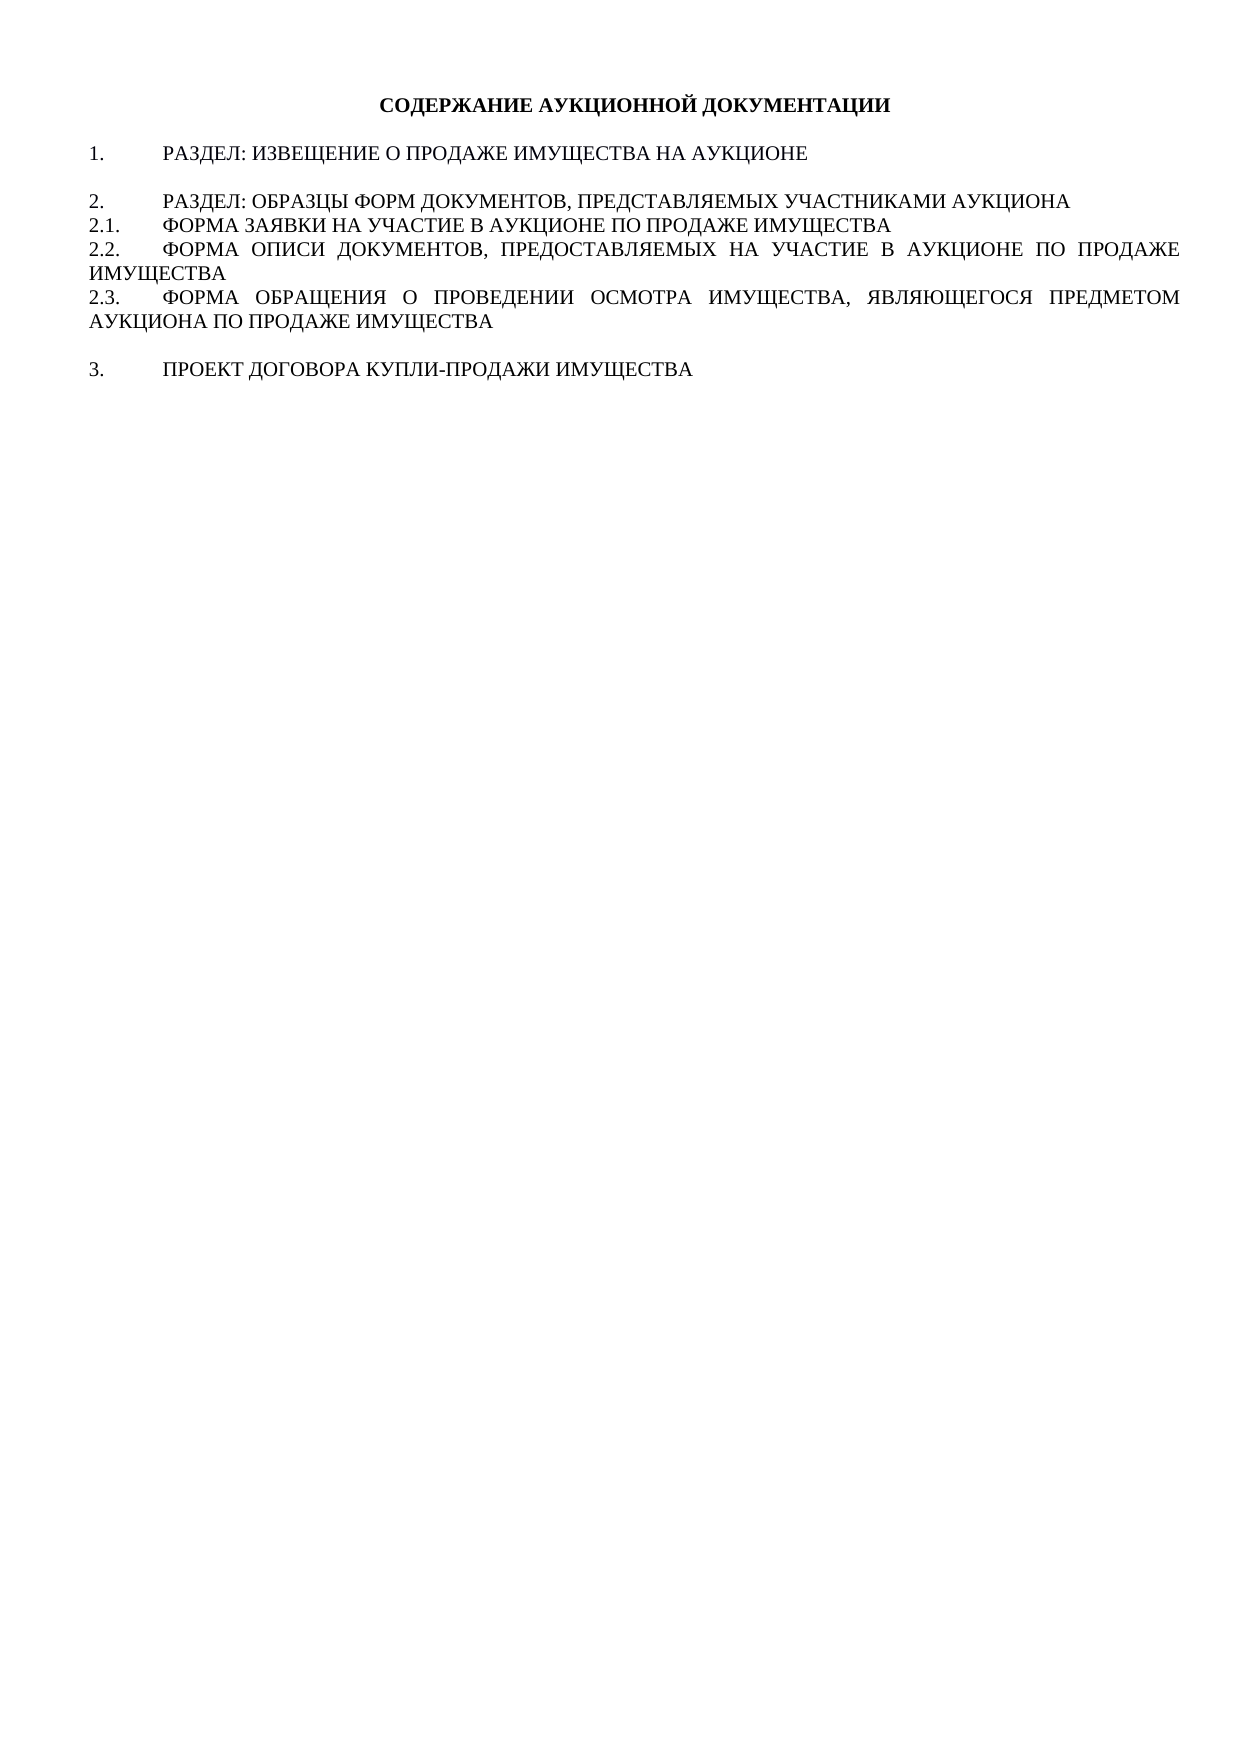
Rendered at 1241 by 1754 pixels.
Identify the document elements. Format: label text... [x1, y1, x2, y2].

list РАЗДЕЛ: ОБРАЗЦЫ ФОРМ ДОКУМЕНТОВ, ПРЕДСТАВЛЯЕМЫХ УЧАСТНИКАМИ АУКЦИОНА [89, 189, 1181, 213]
list ФОРМА ОБРАЩЕНИЯ О ПРОВЕДЕНИИ ОСМОТРА ИМУЩЕСТВА, ЯВЛЯЮЩЕГОСЯ ПРЕДМЕТОМ АУКЦИОНА ПО ПРОДАЖЕ ИМУЩЕСТВА [89, 285, 1181, 333]
list ПРОЕКТ ДОГОВОРА КУПЛИ-ПРОДАЖИ ИМУЩЕСТВА [89, 357, 1181, 381]
list РАЗДЕЛ: ИЗВЕЩЕНИЕ О ПРОДАЖЕ ИМУЩЕСТВА НА АУКЦИОНЕ [89, 141, 1181, 165]
text СОДЕРЖАНИЕ АУКЦИОННОЙ ДОКУМЕНТАЦИИ [89, 92, 1181, 117]
list ФОРМА ОПИСИ ДОКУМЕНТОВ, ПРЕДОСТАВЛЯЕМЫХ НА УЧАСТИЕ В АУКЦИОНЕ ПО ПРОДАЖЕ ИМУЩЕСТВА [89, 237, 1181, 285]
list ФОРМА ЗАЯВКИ НА УЧАСТИЕ В АУКЦИОНЕ ПО ПРОДАЖЕ ИМУЩЕСТВА [89, 213, 1181, 237]
